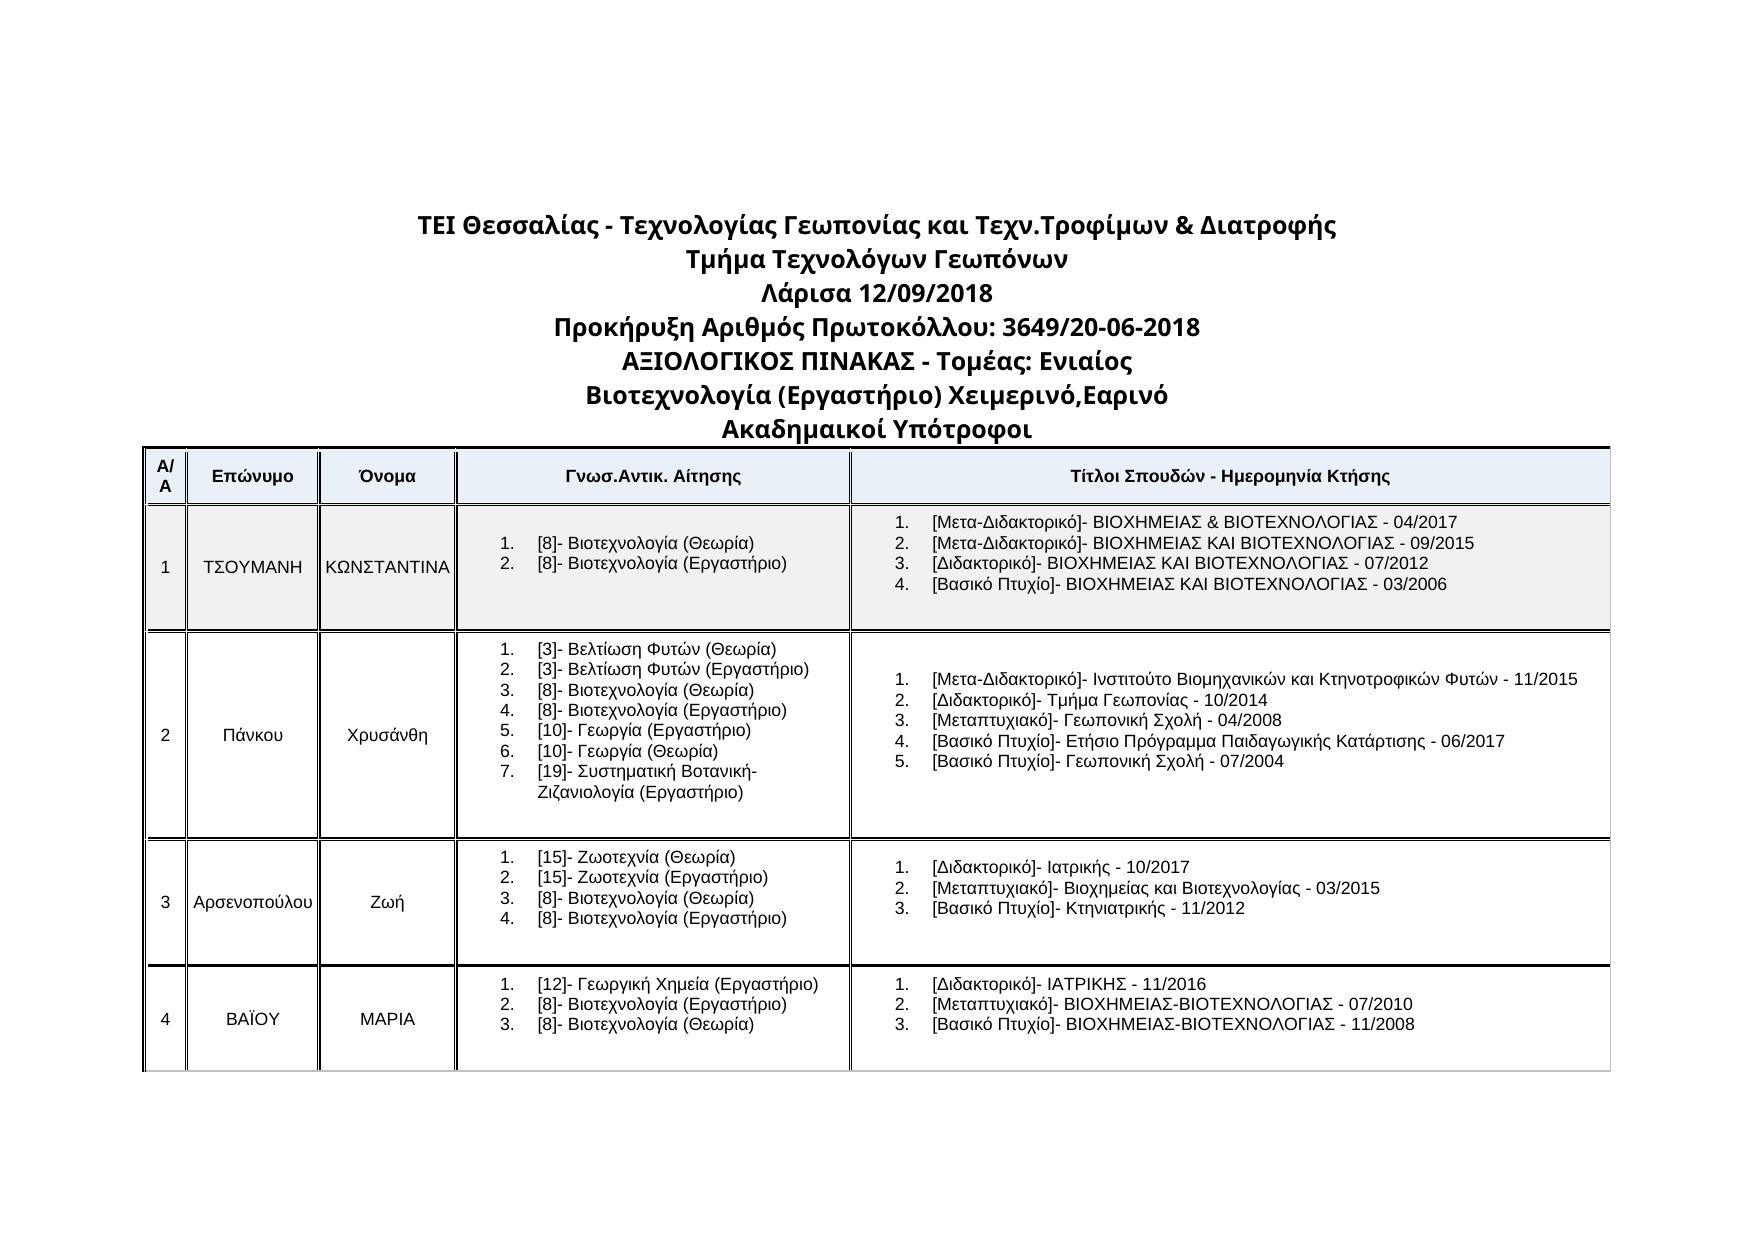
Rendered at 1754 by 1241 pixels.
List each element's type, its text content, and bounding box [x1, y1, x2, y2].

table_cell 1 [146, 503, 185, 629]
table_header Τίτλοι Σπουδών - Ημερομηνία Κτήσης [851, 449, 1610, 502]
table_header Α/Α [146, 449, 187, 502]
text Ακαδημαικοί Υπότροφοι [150, 412, 1604, 446]
table_cell ΜΑΡΙΑ [321, 967, 454, 1070]
table_header Γνωσ.Αντικ. Αίτησης [456, 449, 851, 502]
table_cell [Διδακτορικό]- ΙΑΤΡΙΚΗΣ - 11/2016 [Μεταπτυχιακό]- ΒΙΟΧΗΜΕΙΑΣ-ΒΙΟΤΕΧΝΟΛΟΓΙΑΣ - 07/2010 [Βασικό Πτυχίο]- ΒΙΟΧΗΜΕΙΑΣ-ΒΙΟΤΕΧΝΟΛΟΓΙΑΣ - 11/2008 [852, 967, 1610, 1070]
text ΤΕΙ Θεσσαλίας - Τεχνολογίας Γεωπονίας και Τεχν.Τροφίμων & Διατροφής [150, 207, 1604, 242]
table_header Επώνυμο [187, 448, 319, 502]
text Λάρισα 12/09/2018 [150, 276, 1604, 310]
table_cell [Μετα-Διδακτορικό]- Ινστιτούτο Βιομηχανικών και Κτηνοτροφικών Φυτών - 11/2015 [Διδακτορικό]- Τμήμα Γεωπονίας - 10/2014 [Μεταπτυχιακό]- Γεωπονική Σχολή - 04/2008 [Βασικό Πτυχίο]- Ετήσιο Πρόγραμμα Παιδαγωγικής Κατάρτισης - 06/2017 [Βασικό Πτυχίο]- Γεωπονική Σχολή - 07/2004 [852, 633, 1610, 837]
text Βιοτεχνολογία (Εργαστήριο) Χειμερινό,Εαρινό [150, 378, 1604, 412]
table_cell ΒΑΪΟΥ [188, 967, 317, 1070]
table_cell [15]- Ζωοτεχνία (Θεωρία) [15]- Ζωοτεχνία (Εργαστήριο) [8]- Βιοτεχνολογία (Θεωρία) [8]- Βιοτεχνολογία (Εργαστήριο) [458, 841, 849, 964]
text ΑΞΙΟΛΟΓΙΚΟΣ ΠΙΝΑΚΑΣ - Τομέας: Ενιαίος [150, 344, 1604, 378]
table_cell [8]- Βιοτεχνολογία (Θεωρία) [8]- Βιοτεχνολογία (Εργαστήριο) [458, 506, 849, 629]
table_cell Πάνκου [188, 633, 317, 837]
table_header Όνομα [319, 448, 456, 502]
table_cell [12]- Γεωργική Χημεία (Εργαστήριο) [8]- Βιοτεχνολογία (Εργαστήριο) [8]- Βιοτεχνολογία (Θεωρία) [458, 967, 849, 1070]
table_cell [3]- Βελτίωση Φυτών (Θεωρία) [3]- Βελτίωση Φυτών (Εργαστήριο) [8]- Βιοτεχνολογία (Θεωρία) [8]- Βιοτεχνολογία (Εργαστήριο) [10]- Γεωργία (Εργαστήριο) [10]- Γεωργία (Θεωρία) [19]- Συστηματική Βοτανική-Ζιζανιολογία (Εργαστήριο) [458, 633, 849, 837]
table_cell Ζωή [321, 841, 454, 964]
table_cell Αρσενοπούλου [188, 841, 317, 964]
table_cell [Μετα-Διδακτορικό]- ΒΙΟΧΗΜΕΙΑΣ & ΒΙΟΤΕΧΝΟΛΟΓΙΑΣ - 04/2017 [Μετα-Διδακτορικό]- ΒΙΟΧΗΜΕΙΑΣ ΚΑΙ ΒΙΟΤΕΧΝΟΛΟΓΙΑΣ - 09/2015 [Διδακτορικό]- ΒΙΟΧΗΜΕΙΑΣ ΚΑΙ ΒΙΟΤΕΧΝΟΛΟΓΙΑΣ - 07/2012 [Βασικό Πτυχίο]- ΒΙΟΧΗΜΕΙΑΣ ΚΑΙ ΒΙΟΤΕΧΝΟΛΟΓΙΑΣ - 03/2006 [852, 506, 1610, 629]
table_cell [Διδακτορικό]- Ιατρικής - 10/2017 [Μεταπτυχιακό]- Βιοχημείας και Βιοτεχνολογίας - 03/2015 [Βασικό Πτυχίο]- Κτηνιατρικής - 11/2012 [852, 841, 1610, 964]
text Τμήμα Τεχνολόγων Γεωπόνων [150, 242, 1604, 276]
table_cell ΤΣΟΥΜΑΝΗ [188, 506, 317, 629]
table_cell 4 [146, 964, 185, 1070]
text Προκήρυξη Αριθμός Πρωτοκόλλου: 3649/20-06-2018 [150, 310, 1604, 344]
table_cell Χρυσάνθη [321, 633, 454, 837]
table_cell KΩΝΣΤΑΝΤΙΝΑ [321, 506, 454, 629]
table_cell 2 [146, 629, 185, 837]
table_cell 3 [146, 837, 185, 964]
